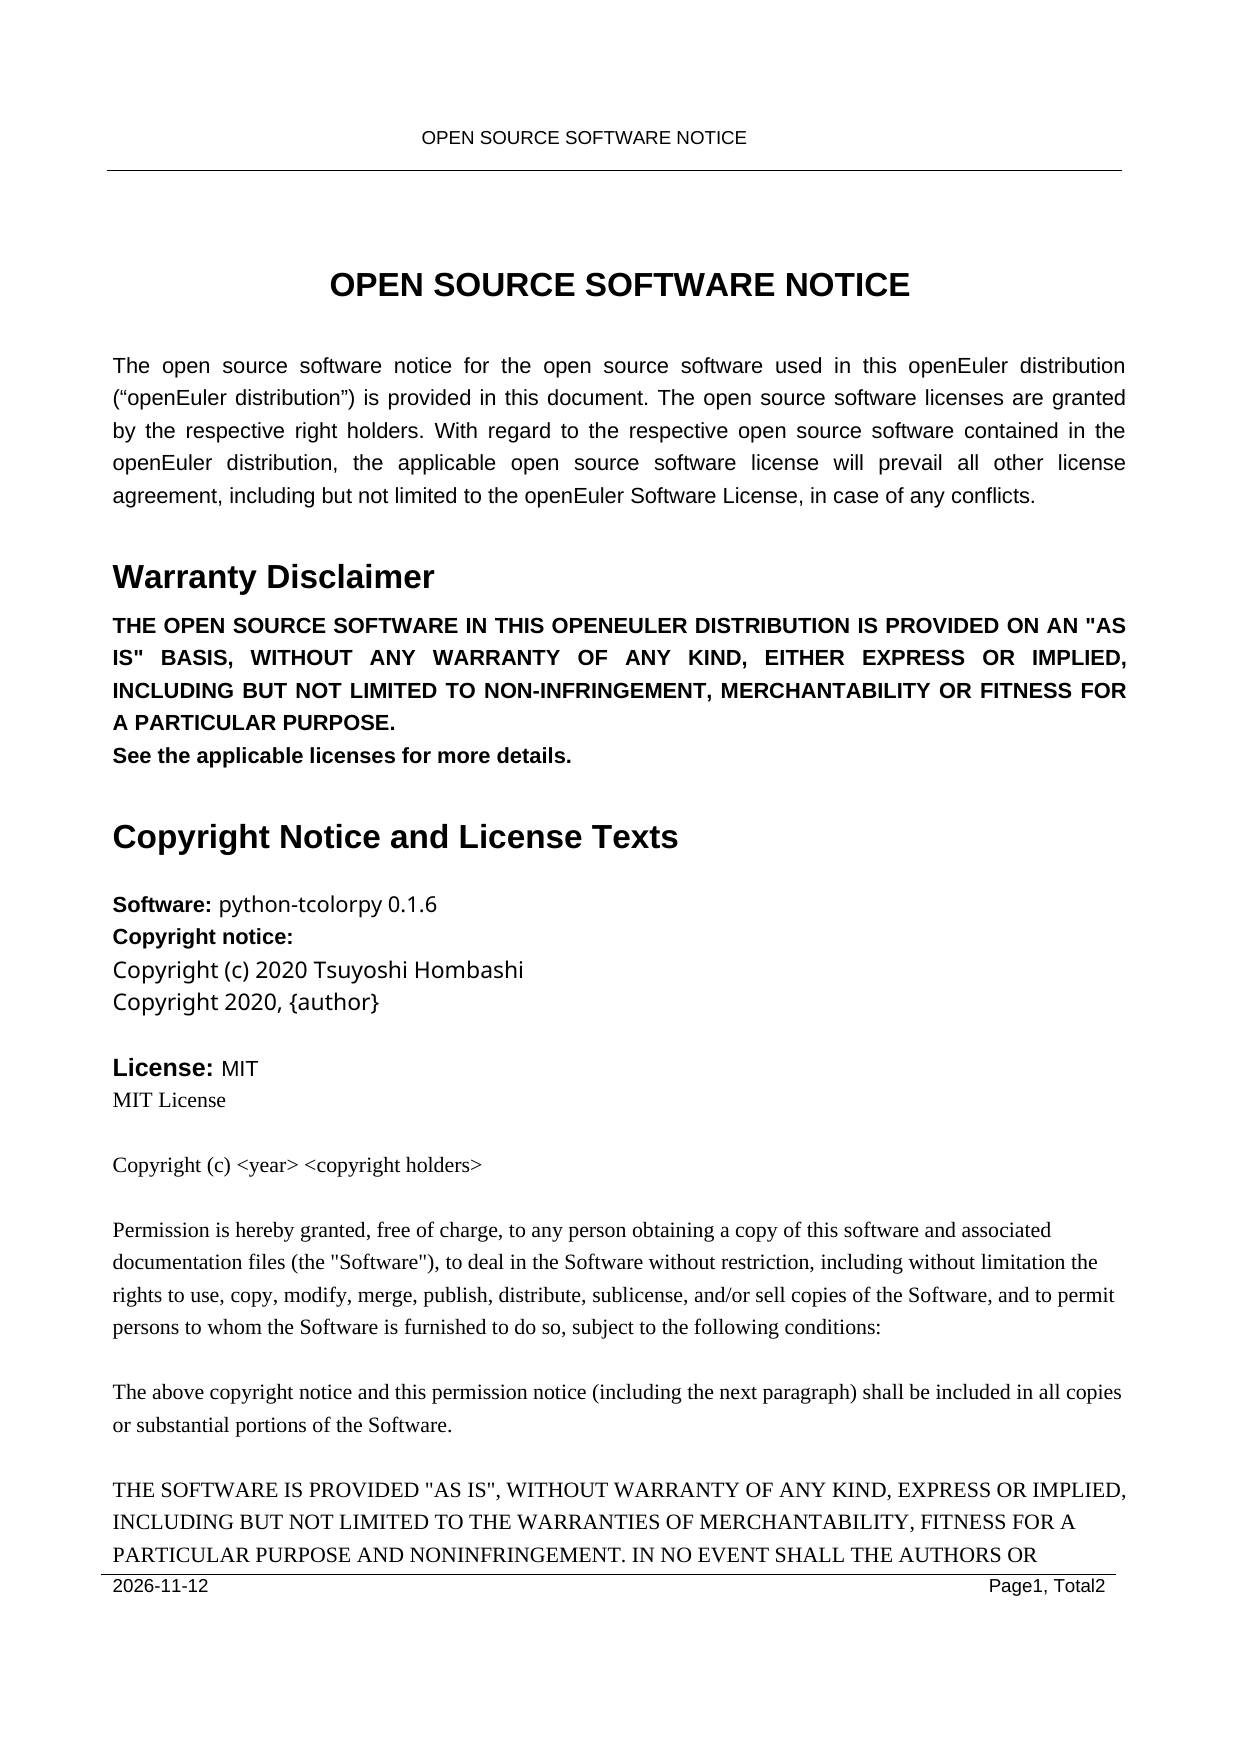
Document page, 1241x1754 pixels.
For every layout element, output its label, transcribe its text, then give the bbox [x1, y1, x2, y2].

text License: MIT [112, 1051, 1128, 1083]
text The open source software notice for the open source software used in this openEuler distribution (“openEuler distribution”) is provided in this document. The open source software licenses are granted by the respective right holders. With regard to the respective open source software contained in the openEuler distribution, the applicable open source software license will prevail all other license agreement, including but not limited to the openEuler Software License, in case of any conflicts. [112, 349, 1128, 511]
text THE OPEN SOURCE SOFTWARE IN THIS OPENEULER DISTRIBUTION IS PROVIDED ON AN "AS IS" BASIS, WITHOUT ANY WARRANTY OF ANY KIND, EITHER EXPRESS OR IMPLIED, INCLUDING BUT NOT LIMITED TO NON-INFRINGEMENT, MERCHANTABILITY OR FITNESS FOR A PARTICULAR PURPOSE. See the applicable licenses for more details. [112, 609, 1128, 771]
text Software: python-tcolorpy 0.1.6 [112, 888, 1128, 921]
text Warranty Disclaimer [112, 544, 1128, 609]
text Copyright Notice and License Texts [112, 804, 1128, 869]
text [112, 1083, 1128, 1571]
text OPEN SOURCE SOFTWARE NOTICE [112, 251, 1128, 316]
text Copyright notice: [112, 921, 1128, 953]
text Copyright (c) 2020 Tsuyoshi Hombashi Copyright 2020, {author} [112, 953, 1128, 1051]
